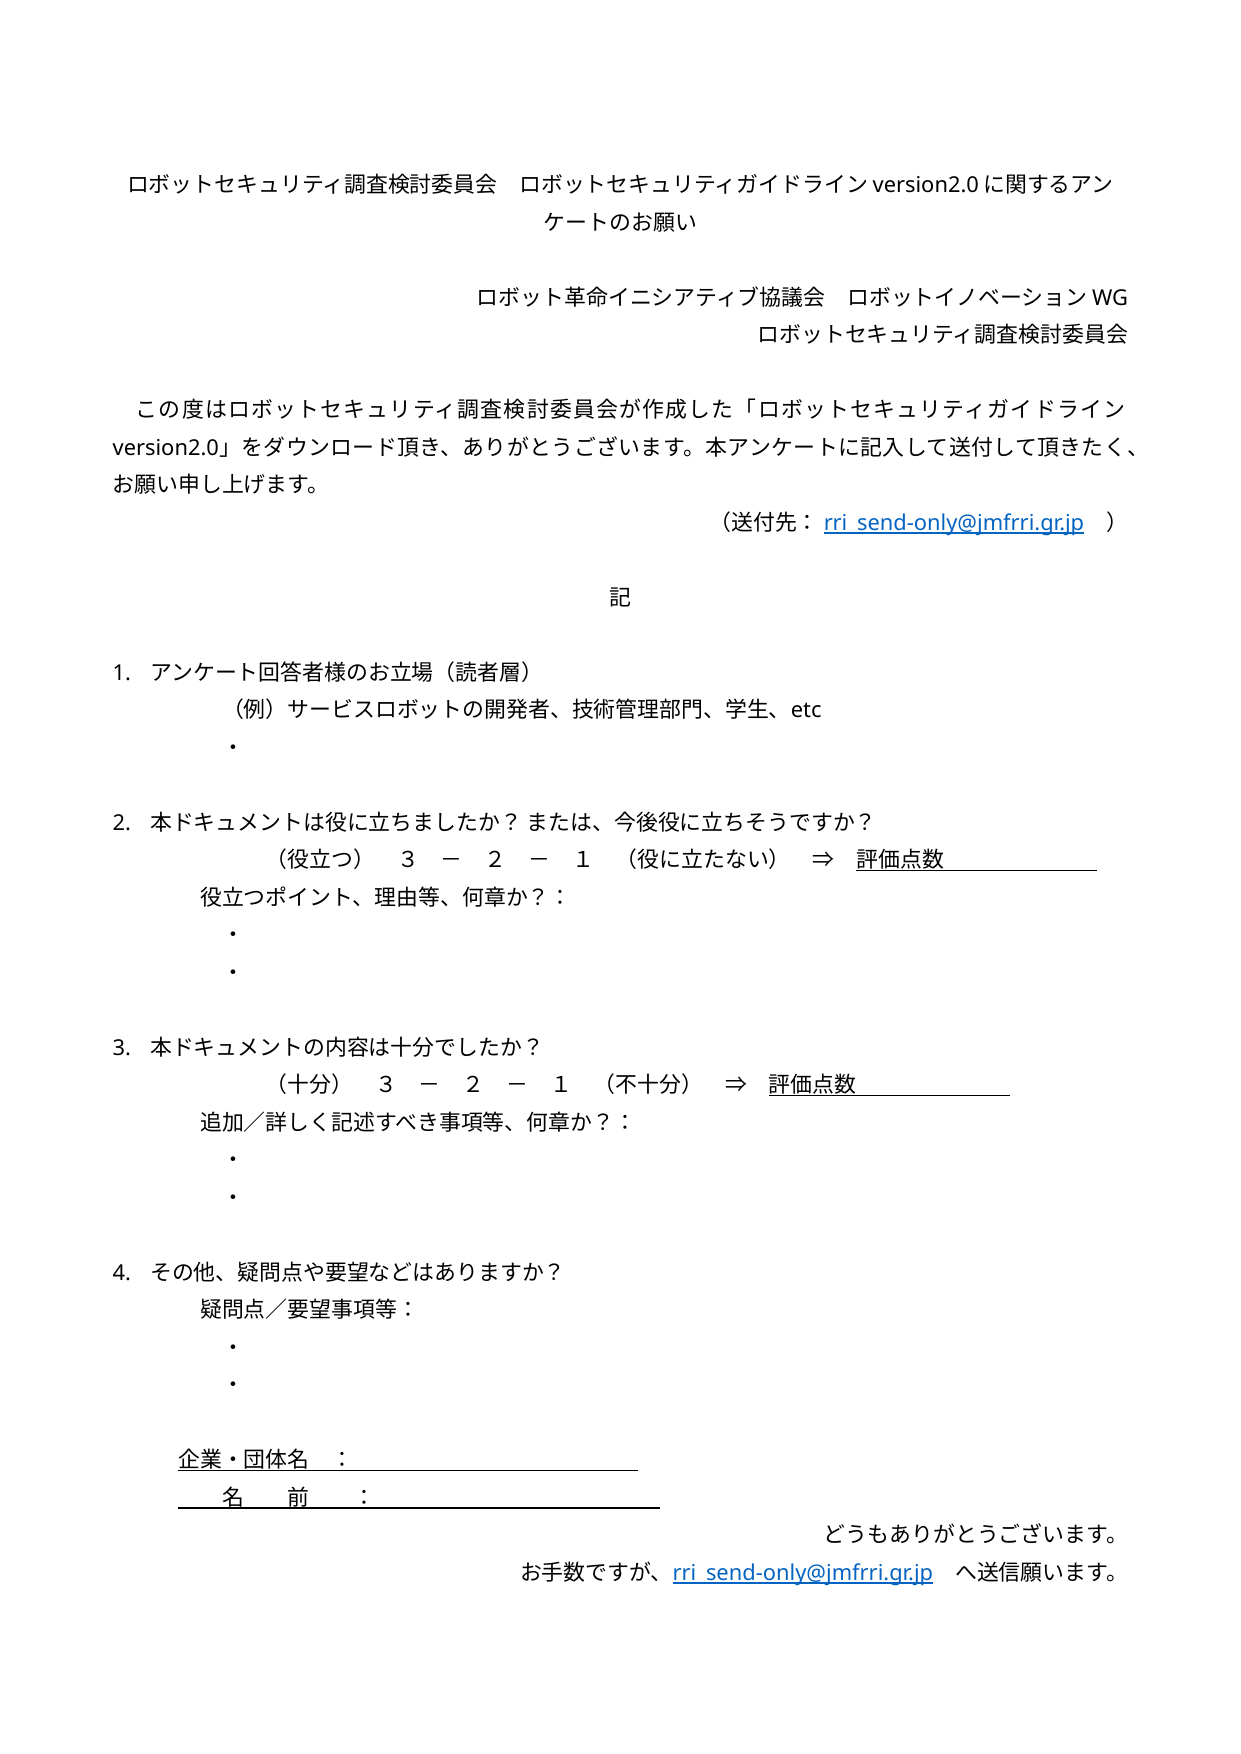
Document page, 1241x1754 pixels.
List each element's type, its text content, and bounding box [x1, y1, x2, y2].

text ロボット革命イニシアティブ協議会 ロボットイノベーションWG [112, 277, 1128, 314]
text （役立つ） ３ － ２ － １ （役に立たない） ⇒ 評価点数 [112, 839, 1128, 877]
subtitle 記 [112, 577, 1128, 614]
text 疑問点／要望事項等： [200, 1289, 1128, 1327]
text （例）サービスロボットの開発者、技術管理部門、学生、etc [112, 689, 1128, 727]
text 追加／詳しく記述すべき事項等、何章か？： [200, 1102, 1128, 1139]
text ・ [222, 914, 1128, 952]
text 企業・団体名 ： [178, 1439, 1128, 1477]
text 役立つポイント、理由等、何章か？： [200, 877, 1128, 914]
list その他、疑問点や要望などはありますか？ [112, 1252, 1128, 1289]
text ・ [222, 952, 1128, 989]
text この度はロボットセキュリティ調査検討委員会が作成した「ロボットセキュリティガイドラインversion2.0」をダウンロード頂き、ありがとうございます。本アンケートに記入して送付して頂きたく、お願い申し上げます。 [112, 389, 1128, 502]
text ロボットセキュリティ調査検討委員会 [112, 314, 1128, 352]
text ・ [222, 1327, 1128, 1364]
text どうもありがとうございます。 [112, 1514, 1128, 1552]
text （十分） ３ － ２ － １ （不十分） ⇒ 評価点数 [112, 1064, 1128, 1102]
list 本ドキュメントは役に立ちましたか？ または、今後役に立ちそうですか？ [112, 802, 1128, 839]
list 本ドキュメントの内容は十分でしたか？ [112, 1027, 1128, 1064]
text ・ [222, 1364, 1128, 1402]
list アンケート回答者様のお立場（読者層） [112, 652, 1128, 689]
text お手数ですが、rri_send-only@jmfrri.gr.jp へ送信願います。 [112, 1552, 1128, 1589]
text ・ [222, 727, 1128, 764]
text 名 前 ： [178, 1477, 1128, 1514]
text ロボットセキュリティ調査検討委員会 ロボットセキュリティガイドラインversion2.0に関するアンケートのお願い [112, 164, 1128, 239]
text （送付先： rri_send-only@jmfrri.gr.jp ） [112, 502, 1128, 539]
text ・ [222, 1139, 1128, 1177]
text ・ [222, 1177, 1128, 1214]
